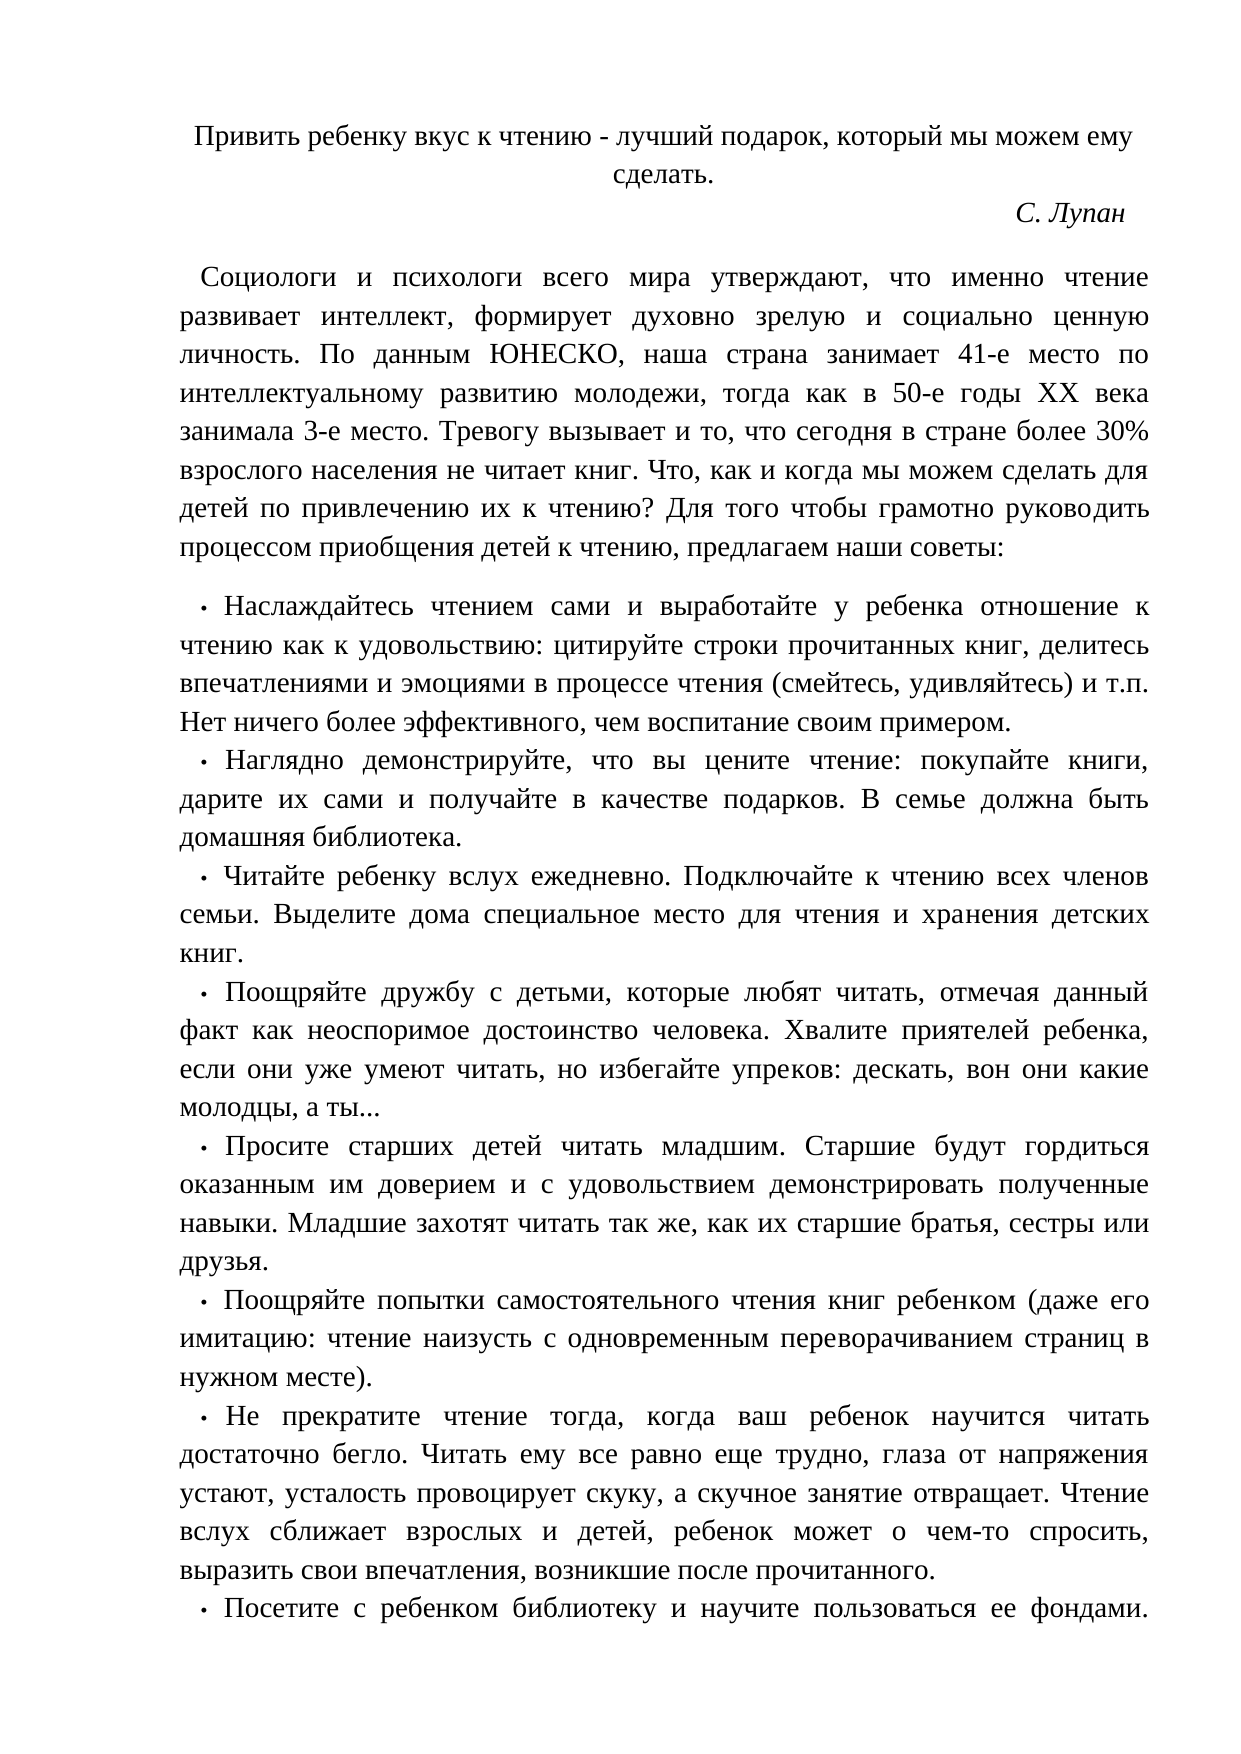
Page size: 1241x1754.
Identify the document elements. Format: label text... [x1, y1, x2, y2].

list Поощряйте дружбу с детьми, которые любят читать, отмечая данный факт как неоспоримое достоинство человека. Хвалите приятелей ребенка, если они уже умеют читать, но избегайте упреков: дескать, вон они какие молодцы, а ты... [179, 974, 1149, 1123]
text Социологи и психологи всего мира утверждают, что именно чтение развивает интеллект, формирует духовно зрелую и социально ценную личность. По данным ЮНЕСКО, наша страна занимает 41-е место по интеллектуальному развитию молодежи, тогда как в 50-е годы XX века занимала 3-е место. Тревогу вызывает и то, что сегодня в стране более 30% взрослого населения не читает книг. Что, как и когда мы можем сделать для детей по привлечению их к чтению? Для того чтобы грамотно руководить процессом приобщения детей к чтению, предлагаем наши советы: [179, 259, 1149, 562]
list Поощряйте попытки самостоятельного чтения книг ребенком (даже его имитацию: чтение наизусть с одновременным переворачиванием страниц в нужном месте). [179, 1282, 1149, 1393]
list Не прекратите чтение тогда, когда ваш ребенок научится читать достаточно бегло. Читать ему все равно еще трудно, глаза от напряжения устают, усталость провоцирует скуку, а скучное занятие отвращает. Чтение вслух сближает взрослых и детей, ребенок может о чем-то спросить, выразить свои впечатления, возникшие после прочитанного. [179, 1398, 1149, 1585]
text С. Лупан [693, 195, 1149, 229]
list Читайте ребенку вслух ежедневно. Подключайте к чтению всех членов семьи. Выделите дома специальное место для чтения и хранения детских книг. [179, 858, 1149, 969]
list Наглядно демонстрируйте, что вы цените чтение: покупайте книги, дарите их сами и получайте в качестве подарков. В семье должна быть домашняя библиотека. [179, 742, 1149, 853]
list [179, 1590, 1149, 1624]
text Привить ребенку вкус к чтению - лучший подарок, который мы можем ему сделать. [177, 118, 1149, 190]
list Наслаждайтесь чтением сами и выработайте у ребенка отношение к чтению как к удовольствию: цитируйте строки прочитанных книг, делитесь впечатлениями и эмоциями в процессе чтения (смейтесь, удивляйтесь) и т.п. Нет ничего более эффективного, чем воспитание своим примером. [179, 588, 1149, 737]
list Просите старших детей читать младшим. Старшие будут гордиться оказанным им доверием и с удовольствием демонстрировать полученные навыки. Младшие захотят читать так же, как их старшие братья, сестры или друзья. [179, 1128, 1149, 1277]
